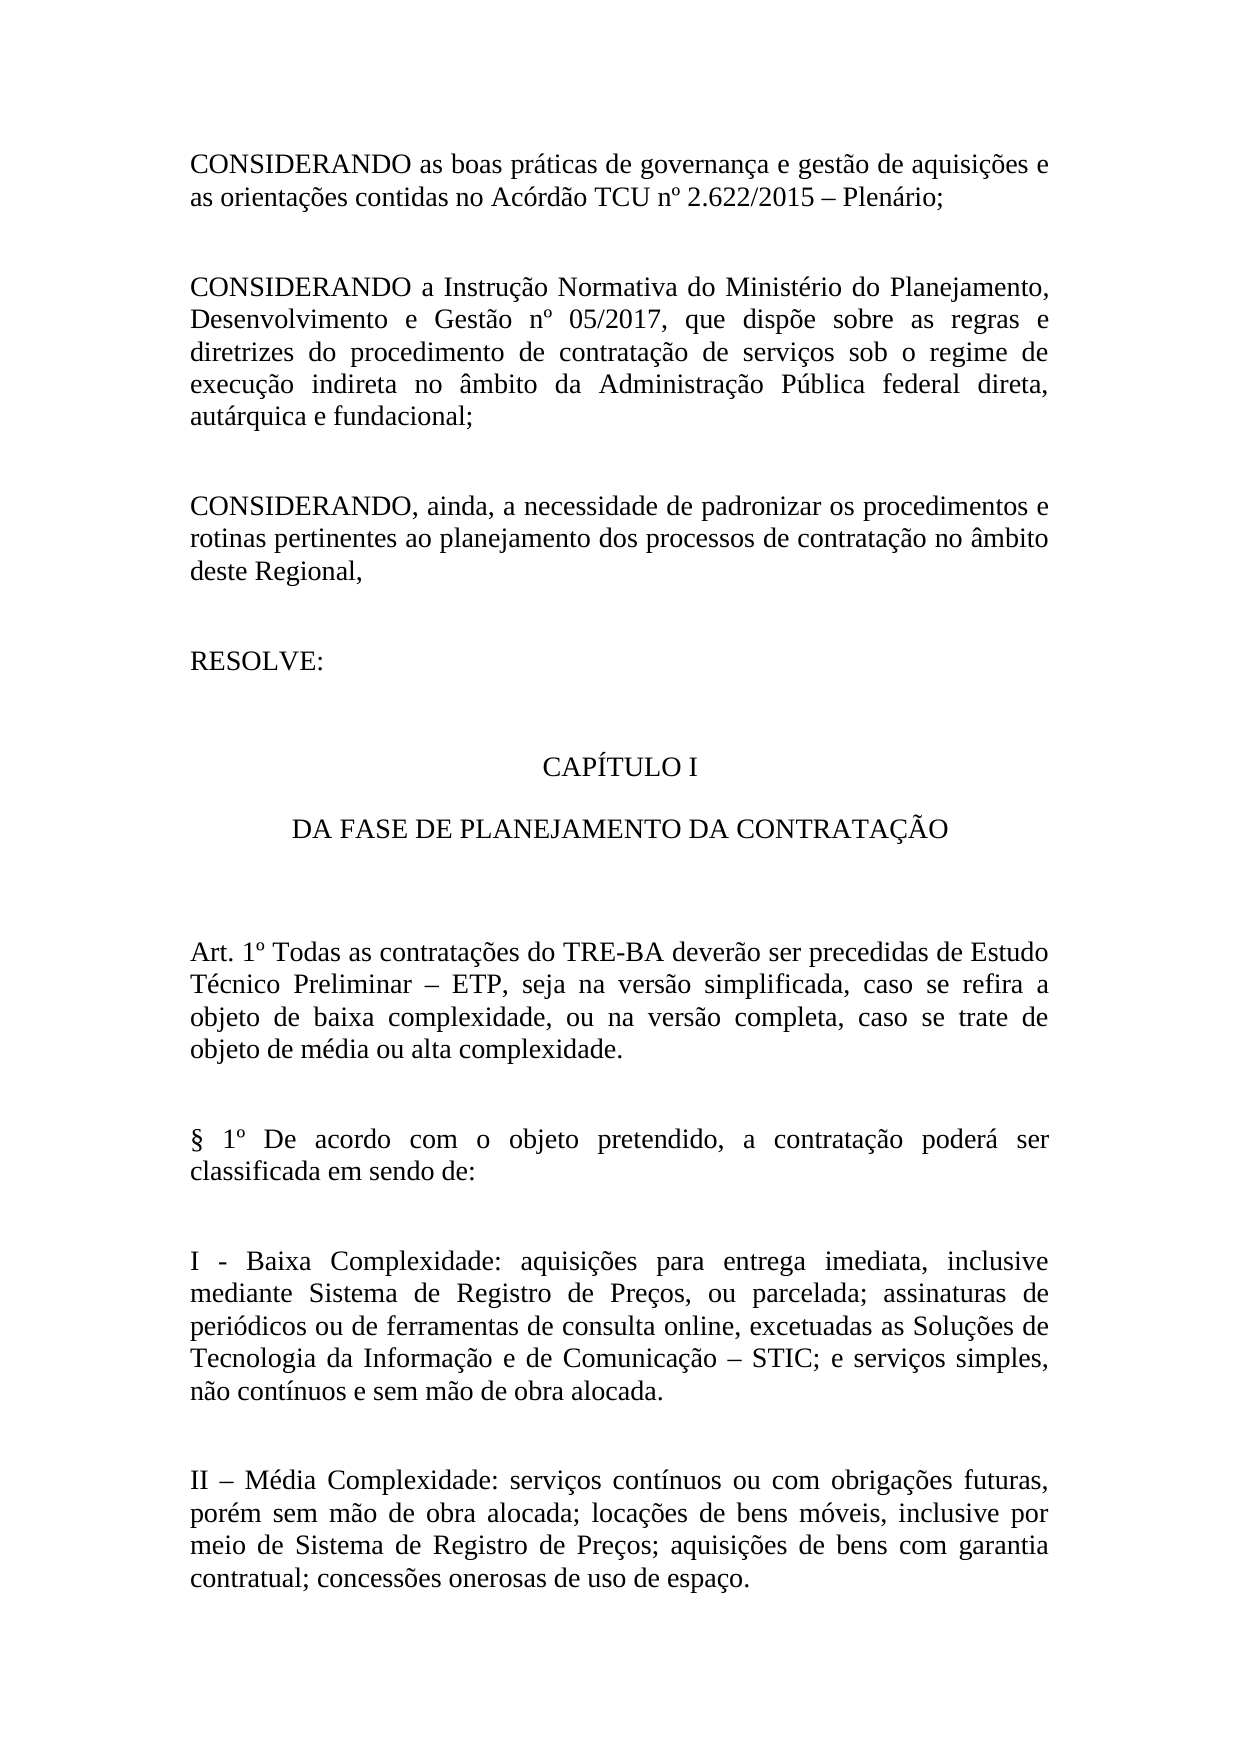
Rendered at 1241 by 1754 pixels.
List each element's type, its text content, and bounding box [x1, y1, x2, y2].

text CONSIDERANDO a Instrução Normativa do Ministério do Planejamento, Desenvolvimento e Gestão nº 05/2017, que dispõe sobre as regras e diretrizes do procedimento de contratação de serviços sob o regime de execução indireta no âmbito da Administração Pública federal direta, autárquica e fundacional; [190, 270, 1051, 432]
text CONSIDERANDO as boas práticas de governança e gestão de aquisições e as orientações contidas no Acórdão TCU nº 2.622/2015 – Plenário; [190, 148, 1051, 212]
text § 1º De acordo com o objeto pretendido, a contratação poderá ser classificada em sendo de: [190, 1122, 1051, 1187]
text II – Média Complexidade: serviços contínuos ou com obrigações futuras, porém sem mão de obra alocada; locações de bens móveis, inclusive por meio de Sistema de Registro de Preços; aquisições de bens com garantia contratual; concessões onerosas de uso de espaço. [190, 1463, 1051, 1593]
text CONSIDERANDO, ainda, a necessidade de padronizar os procedimentos e rotinas pertinentes ao planejamento dos processos de contratação no âmbito deste Regional, [190, 489, 1051, 586]
text I - Baixa Complexidade: aquisições para entrega imediata, inclusive mediante Sistema de Registro de Preços, ou parcelada; assinaturas de periódicos ou de ferramentas de consulta online, excetuadas as Soluções de Tecnologia da Informação e de Comunicação – STIC; e serviços simples, não contínuos e sem mão de obra alocada. [190, 1244, 1051, 1406]
text CAPÍTULO I [177, 750, 1063, 783]
text RESOLVE: [190, 644, 1051, 676]
text Art. 1º Todas as contratações do TRE-BA deverão ser precedidas de Estudo Técnico Preliminar – ETP, seja na versão simplificada, caso se refira a objeto de baixa complexidade, ou na versão completa, caso se trate de objeto de média ou alta complexidade. [190, 935, 1051, 1064]
text DA FASE DE PLANEJAMENTO DA CONTRATAÇÃO [177, 812, 1063, 844]
